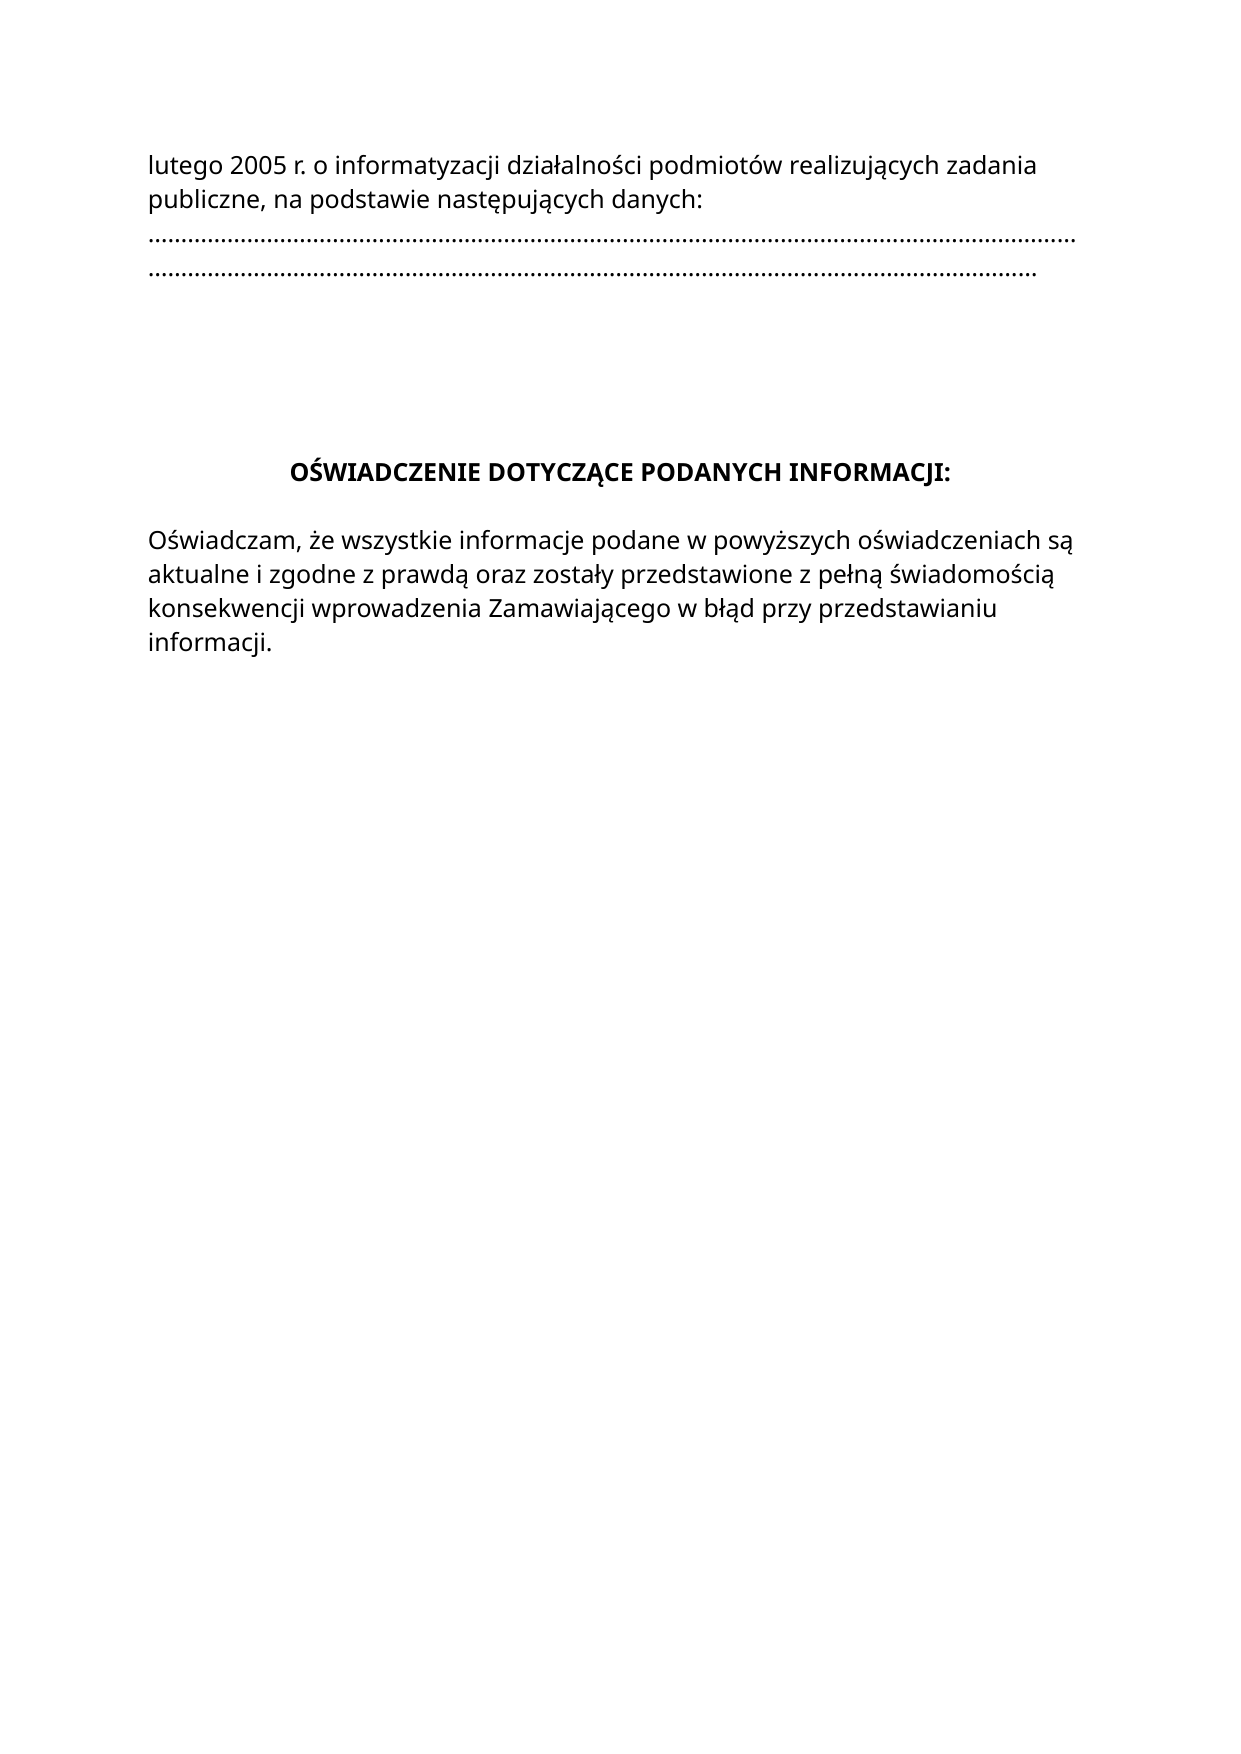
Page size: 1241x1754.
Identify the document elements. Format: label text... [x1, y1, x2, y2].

text Oświadczam, że wszystkie informacje podane w powyższych oświadczeniach są aktualne i zgodne z prawdą oraz zostały przedstawione z pełną świadomością konsekwencji wprowadzenia Zamawiającego w błąd przy przedstawianiu informacji. [148, 522, 1093, 658]
text …………………………………………………………………………………………………………………………………………………………………………………………………………………………………………………… [148, 216, 1093, 284]
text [148, 148, 1093, 216]
text OŚWIADCZENIE DOTYCZĄCE PODANYCH INFORMACJI: [148, 454, 1093, 488]
